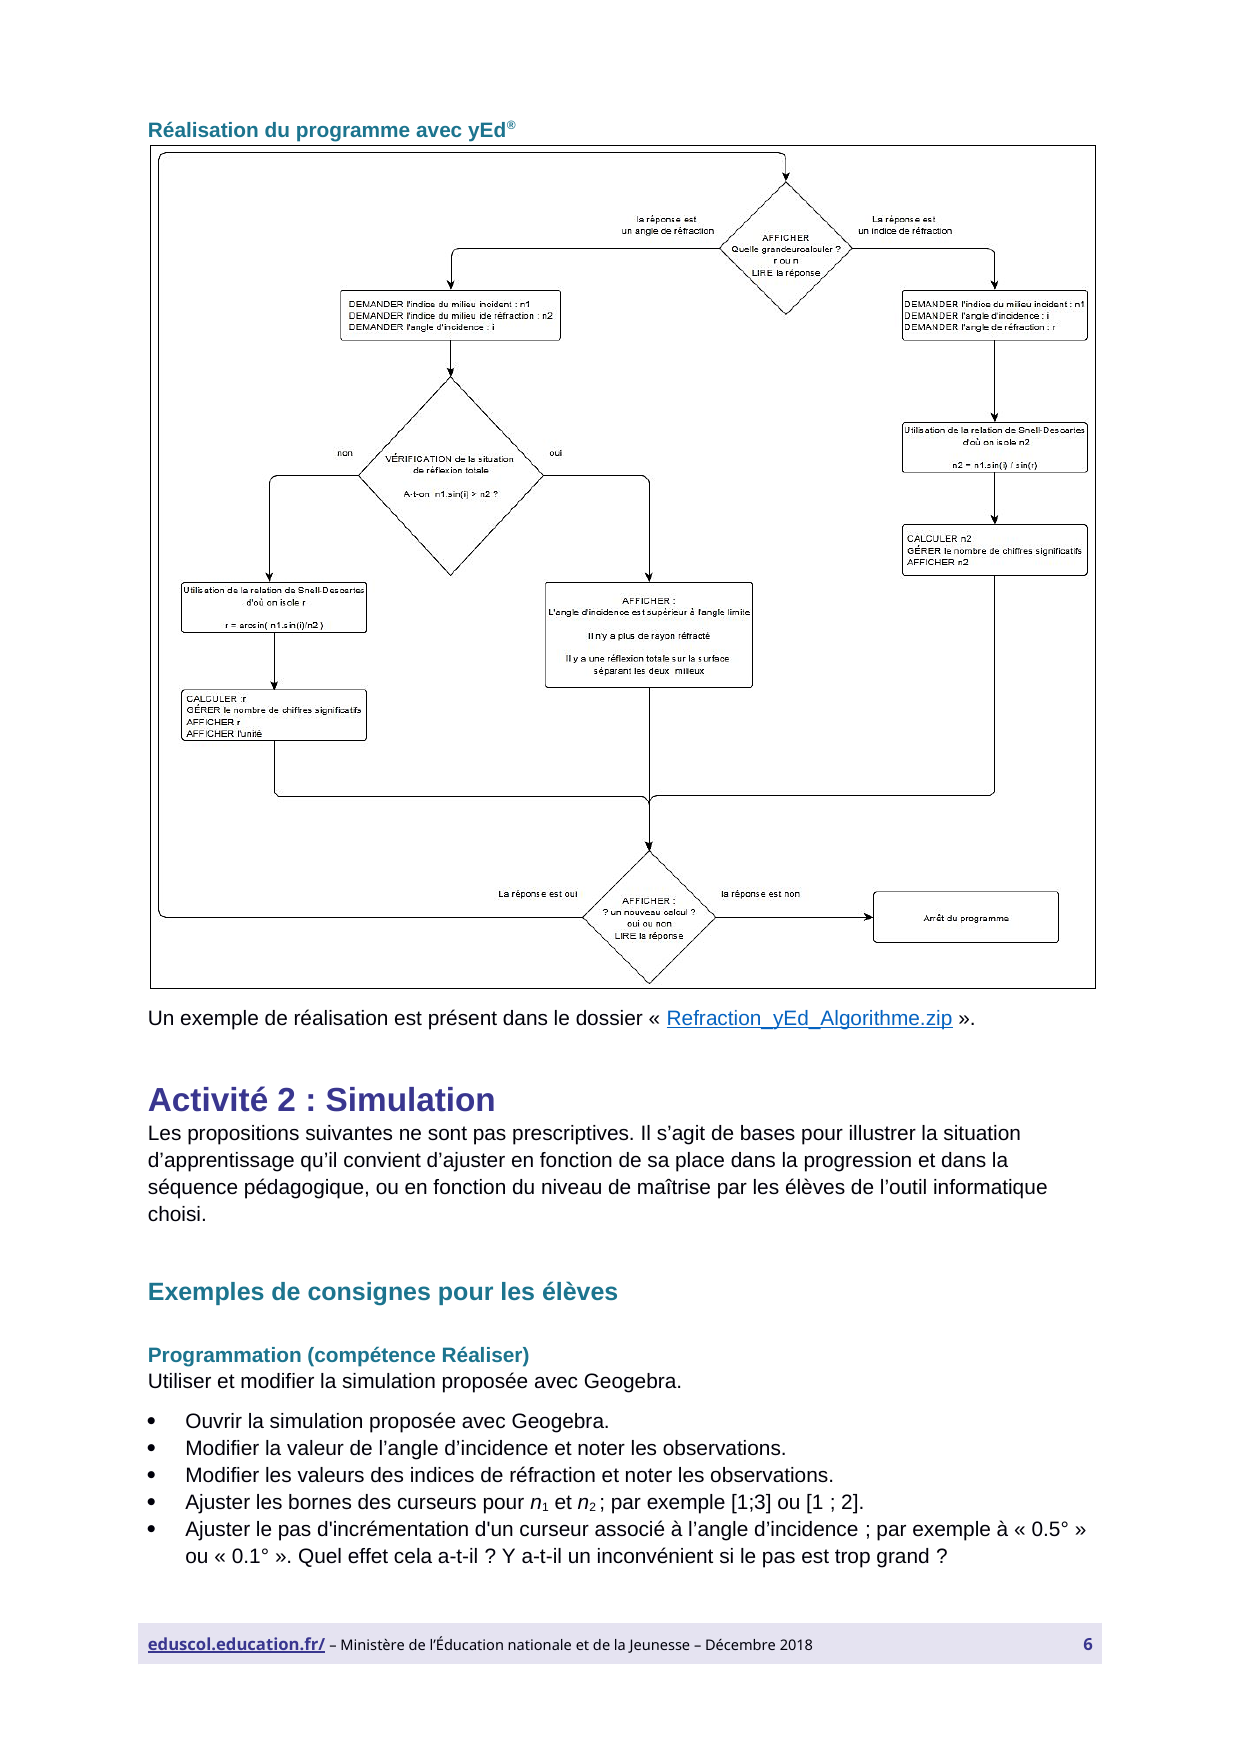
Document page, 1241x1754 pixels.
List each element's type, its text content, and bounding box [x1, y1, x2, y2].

text Utiliser et modifier la simulation proposée avec Geogebra. [148, 1367, 1092, 1394]
list Modifier les valeurs des indices de réfraction et noter les observations. [148, 1461, 1092, 1488]
text Programmation (compétence Réaliser) [148, 1343, 1092, 1367]
text Exemples de consignes pour les élèves [148, 1277, 1092, 1305]
list Ajuster les bornes des curseurs pour n1 et n2 ; par exemple [1;3] ou [1 ; 2]. [148, 1488, 1092, 1515]
text Réalisation du programme avec yEd® [148, 118, 1092, 142]
picture [151, 146, 1095, 988]
list Ouvrir la simulation proposée avec Geogebra. [148, 1406, 1092, 1433]
list Ajuster le pas d'incrémentation d'un curseur associé à l’angle d’incidence ; par exemple à « 0.5° » ou « 0.1° ». Quel effet cela a-t-il ? Y a-t-il un inconvénient si le pas est trop grand ? [148, 1515, 1092, 1569]
text Les propositions suivantes ne sont pas prescriptives. Il s’agit de bases pour illustrer la situation d’apprentissage qu’il convient d’ajuster en fonction de sa place dans la progression et dans la séquence pédagogique, ou en fonction du niveau de maîtrise par les élèves de l’outil informatique choisi. [148, 1118, 1092, 1227]
list Modifier la valeur de l’angle d’incidence et noter les observations. [148, 1433, 1092, 1461]
text Activité 2 : Simulation [148, 1080, 1092, 1118]
text Un exemple de réalisation est présent dans le dossier « Refraction_yEd_Algorithme.zip ». [148, 1005, 1092, 1030]
